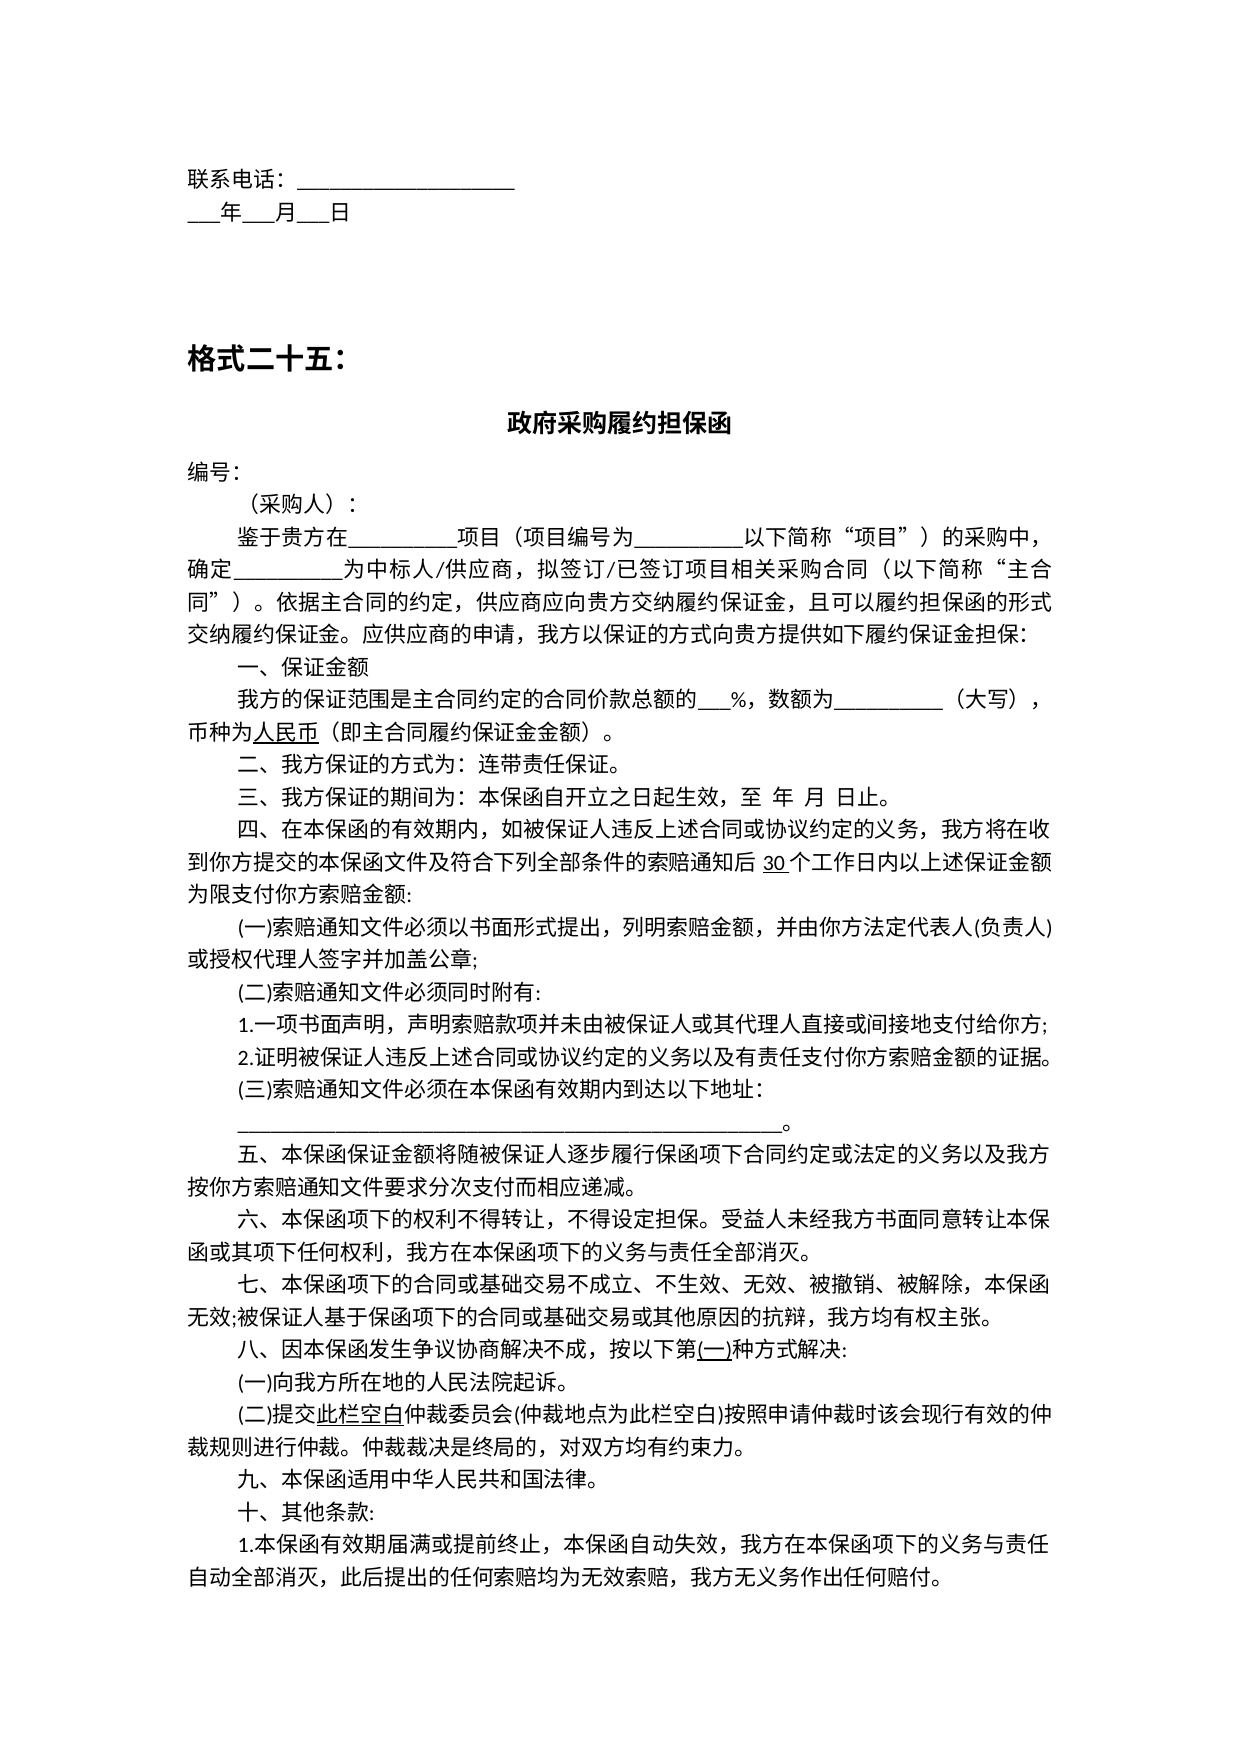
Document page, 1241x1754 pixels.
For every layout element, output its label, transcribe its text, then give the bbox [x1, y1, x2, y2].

text 2.证明被保证人违反上述合同或协议约定的义务以及有责任支付你方索赔金额的证据。 [187, 1039, 1053, 1072]
text 五、本保函保证金额将随被保证人逐步履行保函项下合同约定或法定的义务以及我方按你方索赔通知文件要求分次支付而相应递减。 [187, 1137, 1053, 1202]
text 1.本保函有效期届满或提前终止，本保函自动失效，我方在本保函项下的义务与责任自动全部消灭，此后提出的任何索赔均为无效索赔，我方无义务作出任何赔付。 [187, 1527, 1053, 1592]
text 三、我方保证的期间为：本保函自开立之日起生效，至 年 月 日止。 [187, 779, 1053, 812]
text 四、在本保函的有效期内，如被保证人违反上述合同或协议约定的义务，我方将在收到你方提交的本保函文件及符合下列全部条件的索赔通知后30个工作日内以上述保证金额为限支付你方索赔金额: [187, 812, 1053, 909]
text 1.一项书面声明，声明索赔款项并未由被保证人或其代理人直接或间接地支付给你方; [187, 1007, 1053, 1039]
text 一、保证金额 [187, 649, 1053, 682]
text 政府采购履约担保函 [187, 389, 1053, 454]
text (一)向我方所在地的人民法院起诉。 [187, 1364, 1053, 1397]
text 联系电话：____________________ [187, 162, 1053, 194]
text __________________________________________________。 [187, 1104, 1053, 1137]
text 二、我方保证的方式为：连带责任保证。 [187, 747, 1053, 779]
text 七、本保函项下的合同或基础交易不成立、不生效、无效、被撤销、被解除，本保函无效;被保证人基于保函项下的合同或基础交易或其他原因的抗辩，我方均有权主张。 [187, 1267, 1053, 1332]
text 编号： [187, 454, 1053, 487]
text 八、因本保函发生争议协商解决不成，按以下第(一)种方式解决: [187, 1332, 1053, 1364]
text (三)索赔通知文件必须在本保函有效期内到达以下地址： [187, 1072, 1053, 1104]
text ___年___月___日 [187, 194, 1053, 227]
text 六、本保函项下的权利不得转让，不得设定担保。受益人未经我方书面同意转让本保函或其项下任何权利，我方在本保函项下的义务与责任全部消灭。 [187, 1202, 1053, 1267]
text （采购人）： [187, 487, 1053, 519]
text 鉴于贵方在__________项目（项目编号为__________以下简称“项目”）的采购中，确定__________为中标人/供应商，拟签订/已签订项目相关采购合同（以下简称“主合同”）。依据主合同的约定，供应商应向贵方交纳履约保证金，且可以履约担保函的形式交纳履约保证金。应供应商的申请，我方以保证的方式向贵方提供如下履约保证金担保： [187, 519, 1053, 649]
text 我方的保证范围是主合同约定的合同价款总额的___%，数额为__________（大写），币种为人民币（即主合同履约保证金金额）。 [187, 682, 1053, 747]
text 十、其他条款: [187, 1494, 1053, 1527]
text 九、本保函适用中华人民共和国法律。 [187, 1462, 1053, 1494]
text 格式二十五： [187, 324, 1053, 389]
text (二)索赔通知文件必须同时附有: [187, 974, 1053, 1007]
text (一)索赔通知文件必须以书面形式提出，列明索赔金额，并由你方法定代表人(负责人)或授权代理人签字并加盖公章; [187, 909, 1053, 974]
text (二)提交此栏空白仲裁委员会(仲裁地点为此栏空白)按照申请仲裁时该会现行有效的仲裁规则进行仲裁。仲裁裁决是终局的，对双方均有约束力。 [187, 1397, 1053, 1462]
